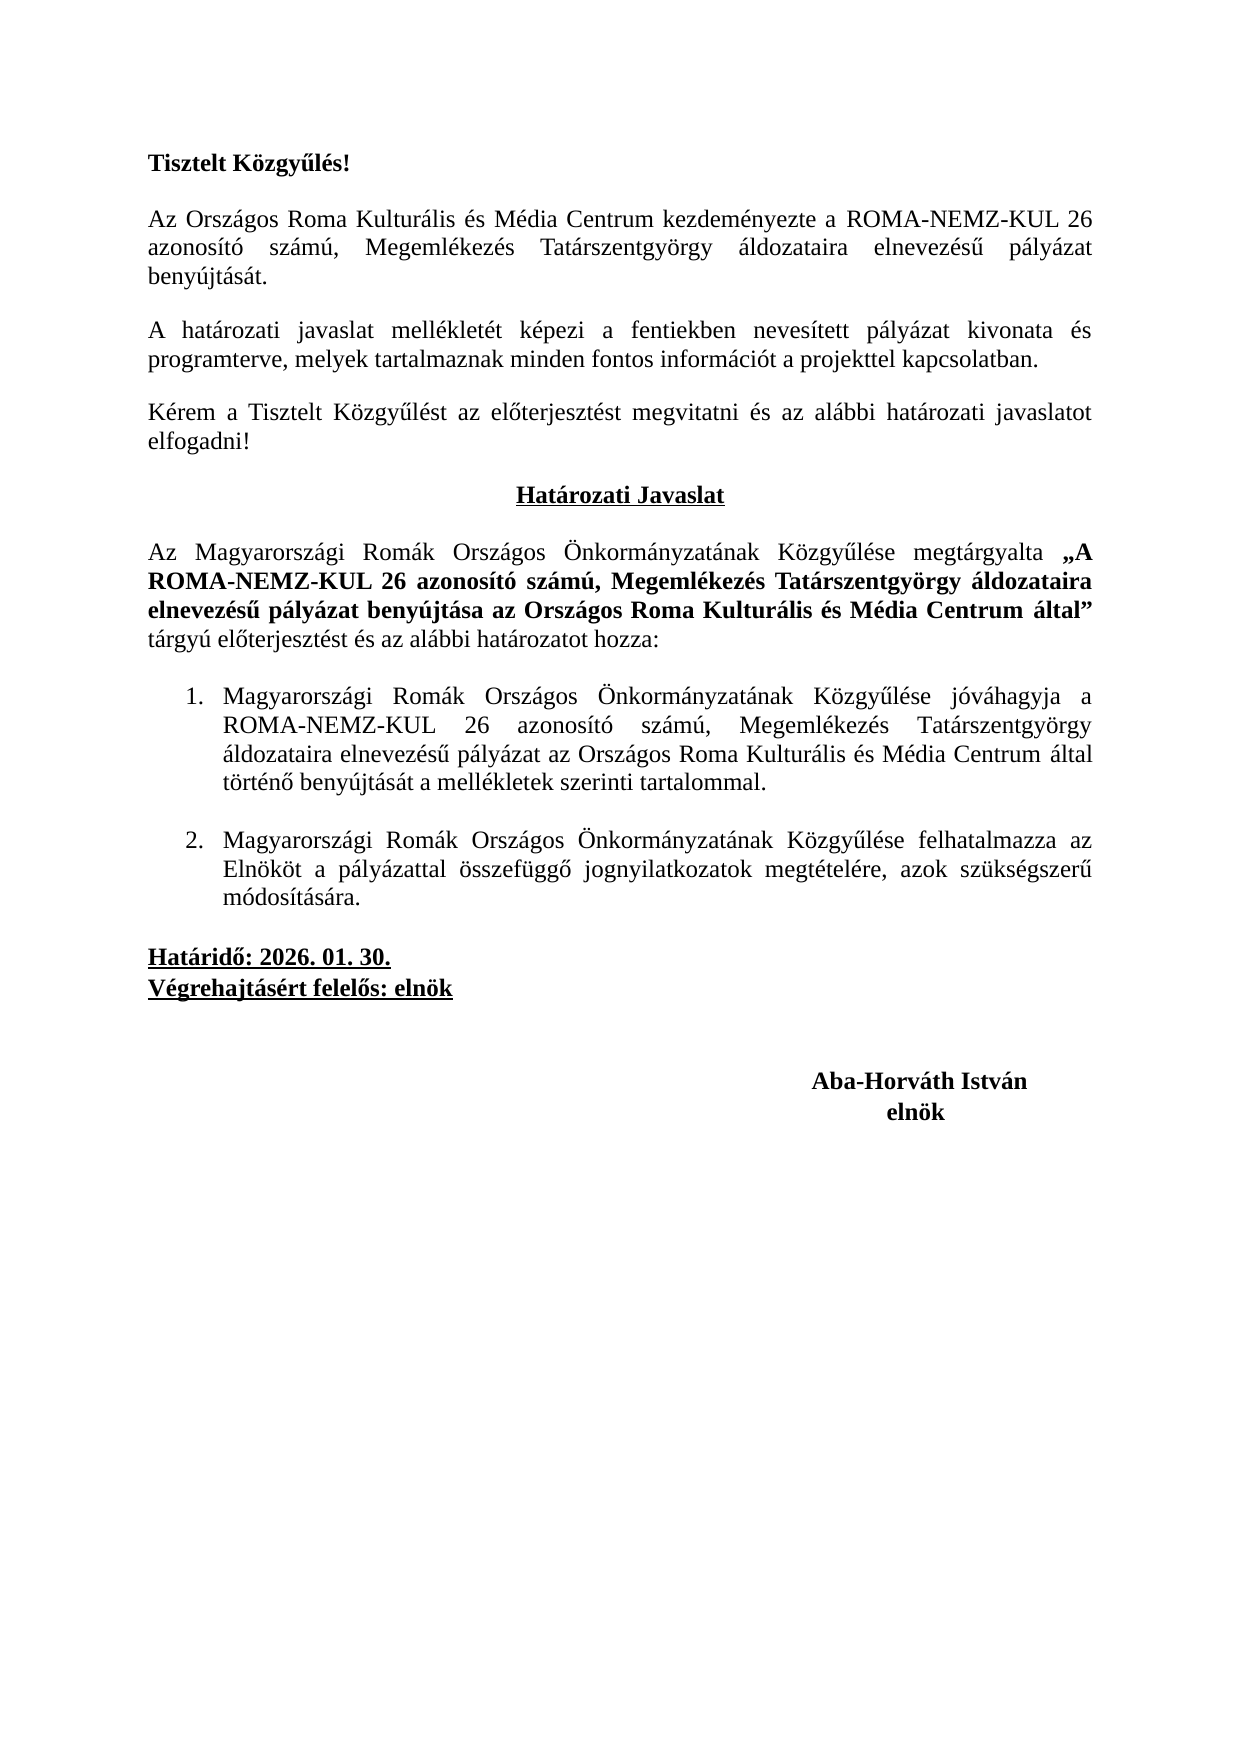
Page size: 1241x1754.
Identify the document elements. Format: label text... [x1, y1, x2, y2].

text Végrehajtásért felelős: elnök [148, 973, 1093, 1002]
text Határozati Javaslat [148, 480, 1093, 509]
list Magyarországi Romák Országos Önkormányzatának Közgyűlése jóváhagyja a ROMA-NEMZ-KUL 26 azonosító számú, Megemlékezés Tatárszentgyörgy áldozataira elnevezésű pályázat az Országos Roma Kulturális és Média Centrum által történő benyújtását a mellékletek szerinti tartalommal. [185, 681, 1093, 796]
text elnök [148, 1097, 1093, 1126]
text Kérem a Tisztelt Közgyűlést az előterjesztést megvitatni és az alábbi határozati javaslatot elfogadni! [148, 397, 1093, 455]
text A határozati javaslat mellékletét képezi a fentiekben nevesített pályázat kivonata és programterve, melyek tartalmaznak minden fontos információt a projekttel kapcsolatban. [148, 315, 1093, 372]
list Magyarországi Romák Országos Önkormányzatának Közgyűlése felhatalmazza az Elnököt a pályázattal összefüggő jognyilatkozatok megtételére, azok szükségszerű módosítására. [185, 825, 1093, 911]
text Határidő: 2026. 01. 30. [148, 942, 1093, 971]
text Az Országos Roma Kulturális és Média Centrum kezdeményezte a ROMA-NEMZ-KUL 26 azonosító számú, Megemlékezés Tatárszentgyörgy áldozataira elnevezésű pályázat benyújtását. [148, 204, 1093, 290]
text Tisztelt Közgyűlés! [148, 148, 1093, 176]
text Az Magyarországi Romák Országos Önkormányzatának Közgyűlése megtárgyalta „A ROMA-NEMZ-KUL 26 azonosító számú, Megemlékezés Tatárszentgyörgy áldozataira elnevezésű pályázat benyújtása az Országos Roma Kulturális és Média Centrum által” tárgyú előterjesztést és az alábbi határozatot hozza: [148, 537, 1093, 652]
text Aba-Horváth István [738, 1066, 1093, 1095]
